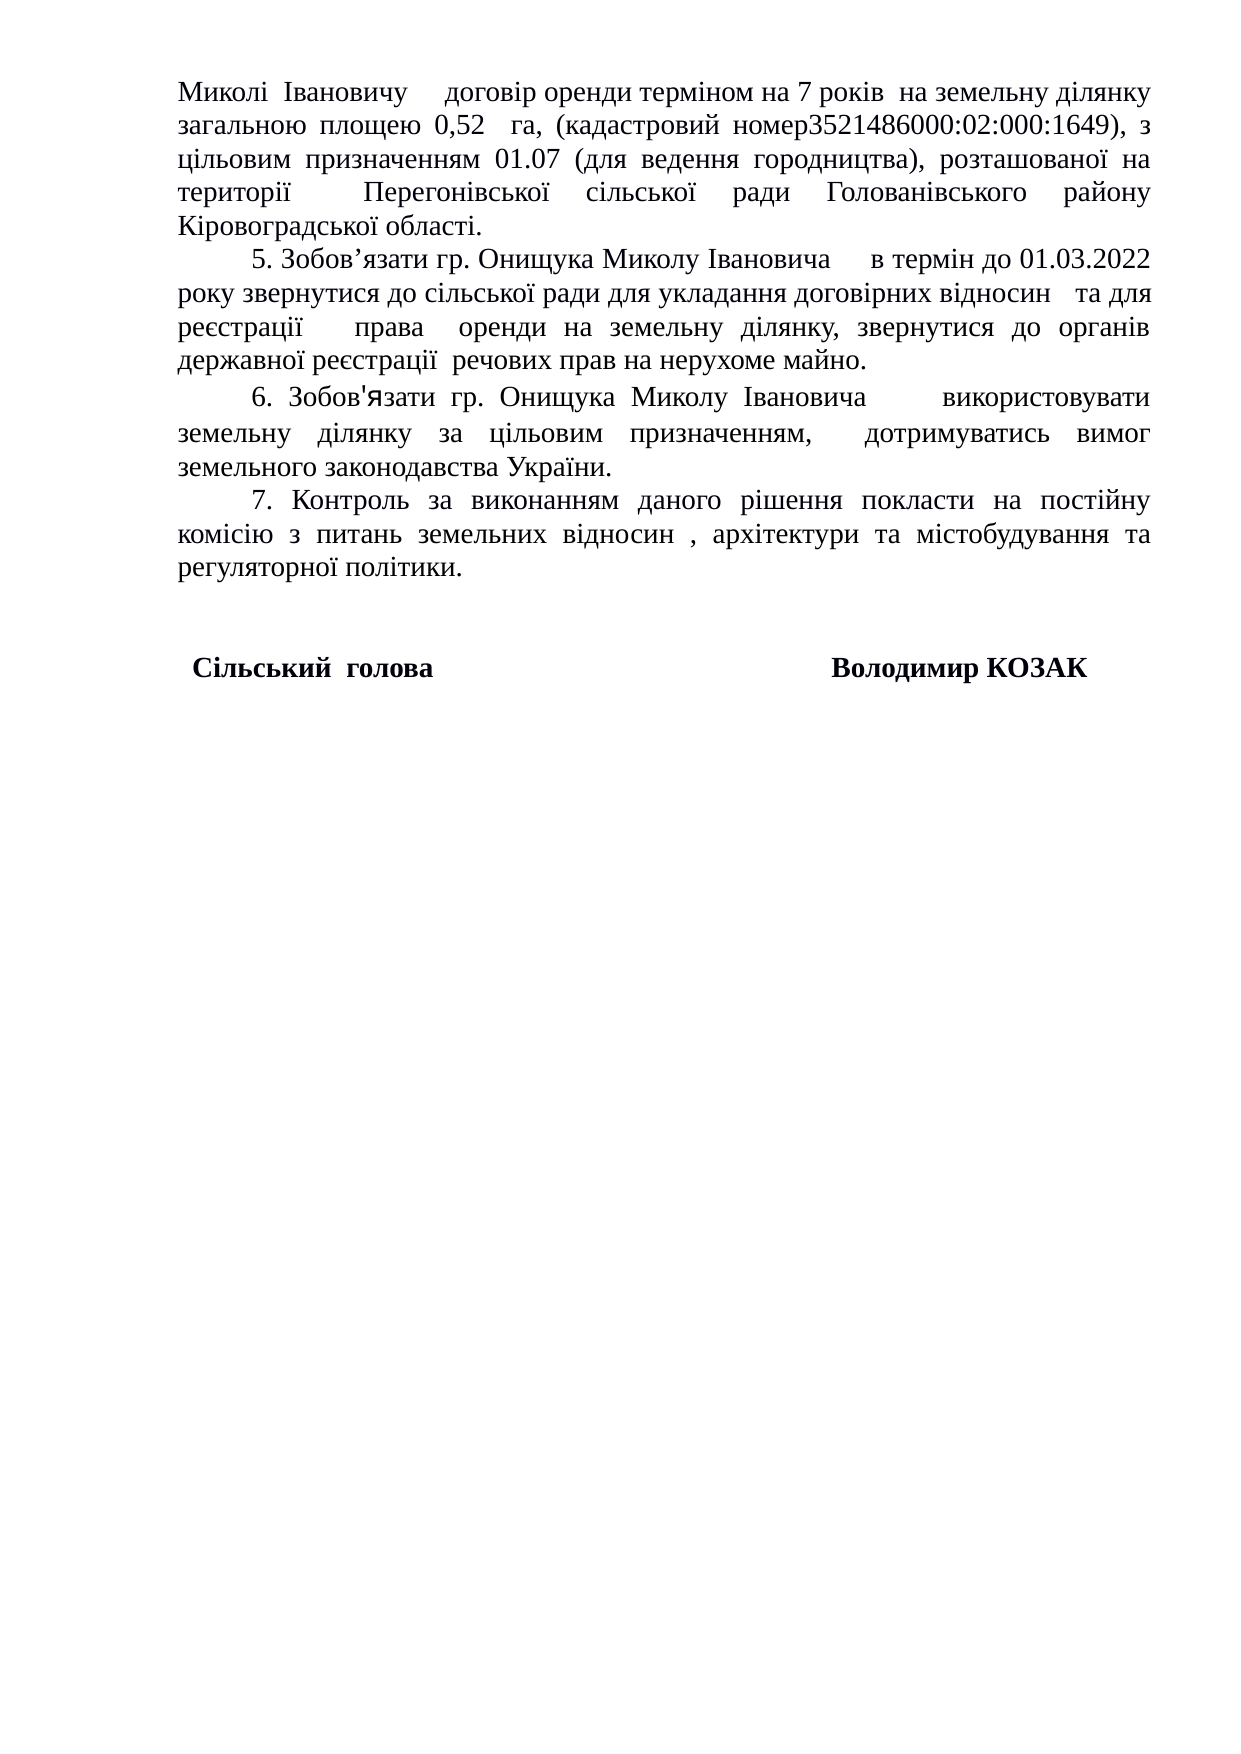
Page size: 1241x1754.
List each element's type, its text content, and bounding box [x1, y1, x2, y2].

text 6. Зобов'язати гр. Онищука Миколу Івановича використовувати земельну ділянку за цільовим призначенням, дотримуватись вимог земельного законодавства України. [177, 376, 1152, 482]
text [177, 74, 1152, 242]
text 7. Контроль за виконанням даного рішення покласти на постійну комісію з питань земельних відносин , архітектури та містобудування та регуляторної політики. [177, 482, 1152, 583]
text 5. Зобов’язати гр. Онищука Миколу Івановича в термін до 01.03.2022 року звернутися до сільської ради для укладання договірних відносин та для реєстрації права оренди на земельну ділянку, звернутися до органів державної реєстрації речових прав на нерухоме майно. [177, 242, 1152, 376]
text Сільський голова Володимир КОЗАК [177, 650, 1228, 684]
